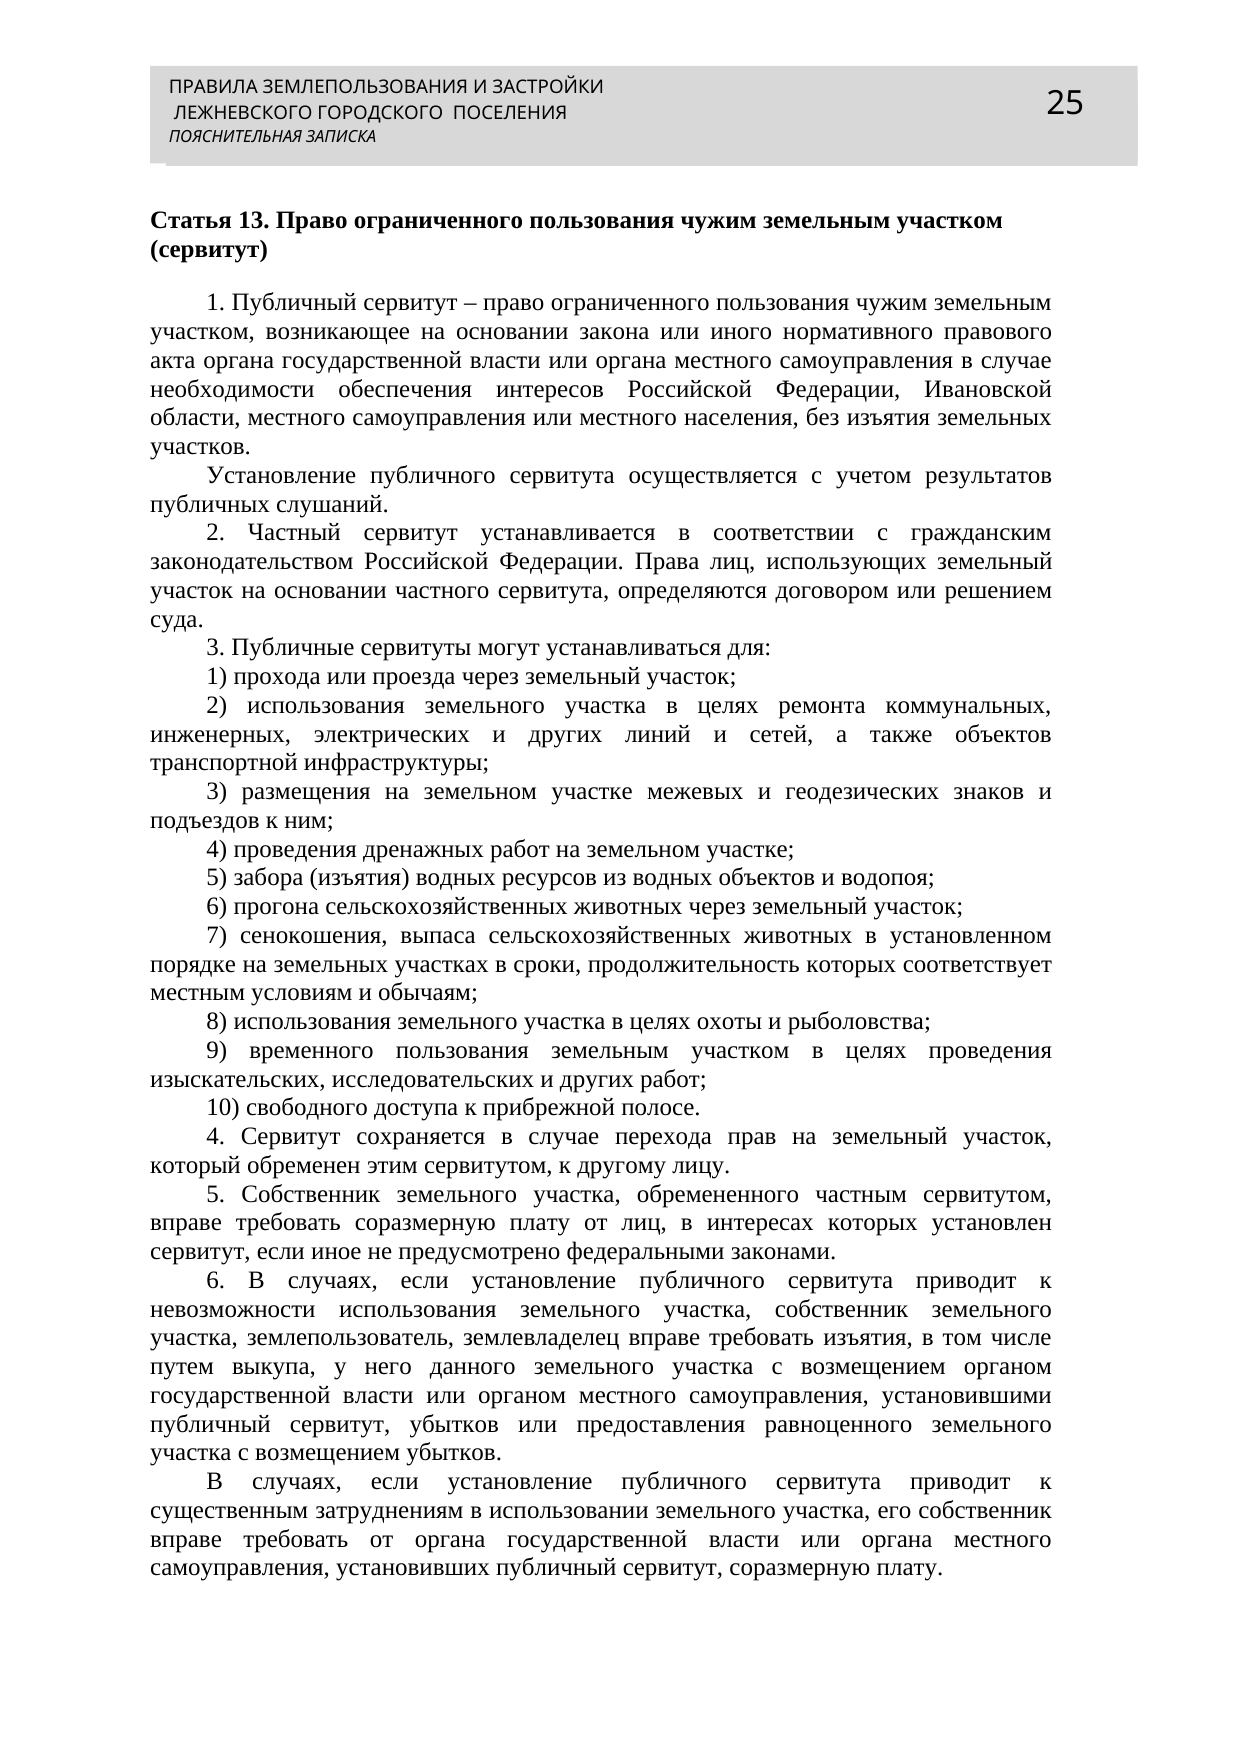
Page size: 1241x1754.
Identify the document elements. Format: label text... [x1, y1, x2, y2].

text Установление публичного сервитута осуществляется с учетом результатов публичных слушаний. [150, 460, 1053, 517]
text 5) забора (изъятия) водных ресурсов из водных объектов и водопоя; [150, 862, 1053, 891]
text 10) свободного доступа к прибрежной полосе. [150, 1092, 1053, 1121]
text 2. Частный сервитут устанавливается в соответствии с гражданским законодательством Российской Федерации. Права лиц, использующих земельный участок на основании частного сервитута, определяются договором или решением суда. [150, 517, 1053, 632]
text 1. Публичный сервитут – право ограниченного пользования чужим земельным участком, возникающее на основании закона или иного нормативного правового акта органа государственной власти или органа местного самоуправления в случае необходимости обеспечения интересов Российской Федерации, Ивановской области, местного самоуправления или местного населения, без изъятия земельных участков. [150, 287, 1053, 460]
text 4. Сервитут сохраняется в случае перехода прав на земельный участок, который обременен этим сервитутом, к другому лицу. [150, 1121, 1053, 1179]
text 1) прохода или проезда через земельный участок; [150, 661, 1053, 690]
text 4) проведения дренажных работ на земельном участке; [150, 834, 1053, 862]
subtitle Статья 13. Право ограниченного пользования чужим земельным участком (сервитут) [150, 205, 1053, 262]
text 3) размещения на земельном участке межевых и геодезических знаков и подъездов к ним; [150, 776, 1053, 834]
text 3. Публичные сервитуты могут устанавливаться для: [150, 632, 1053, 661]
text 6. В случаях, если установление публичного сервитута приводит к невозможности использования земельного участка, собственник земельного участка, землепользователь, землевладелец вправе требовать изъятия, в том числе путем выкупа, у него данного земельного участка с возмещением органом государственной власти или органом местного самоуправления, установившими публичный сервитут, убытков или предоставления равноценного земельного участка с возмещением убытков. [150, 1265, 1053, 1466]
text 6) прогона сельскохозяйственных животных через земельный участок; [150, 891, 1053, 920]
text 5. Собственник земельного участка, обремененного частным сервитутом, вправе требовать соразмерную плату от лиц, в интересах которых установлен сервитут, если иное не предусмотрено федеральными законами. [150, 1179, 1053, 1265]
text 9) временного пользования земельным участком в целях проведения изыскательских, исследовательских и других работ; [150, 1035, 1053, 1092]
text 2) использования земельного участка в целях ремонта коммунальных, инженерных, электрических и других линий и сетей, а также объектов транспортной инфраструктуры; [150, 690, 1053, 776]
text 8) использования земельного участка в целях охоты и рыболовства; [150, 1006, 1053, 1035]
text 7) сенокошения, выпаса сельскохозяйственных животных в установленном порядке на земельных участках в сроки, продолжительность которых соответствует местным условиям и обычаям; [150, 920, 1053, 1006]
text В случаях, если установление публичного сервитута приводит к существенным затруднениям в использовании земельного участка, его собственник вправе требовать от органа государственной власти или органа местного самоуправления, установивших публичный сервитут, соразмерную плату. [150, 1466, 1053, 1581]
